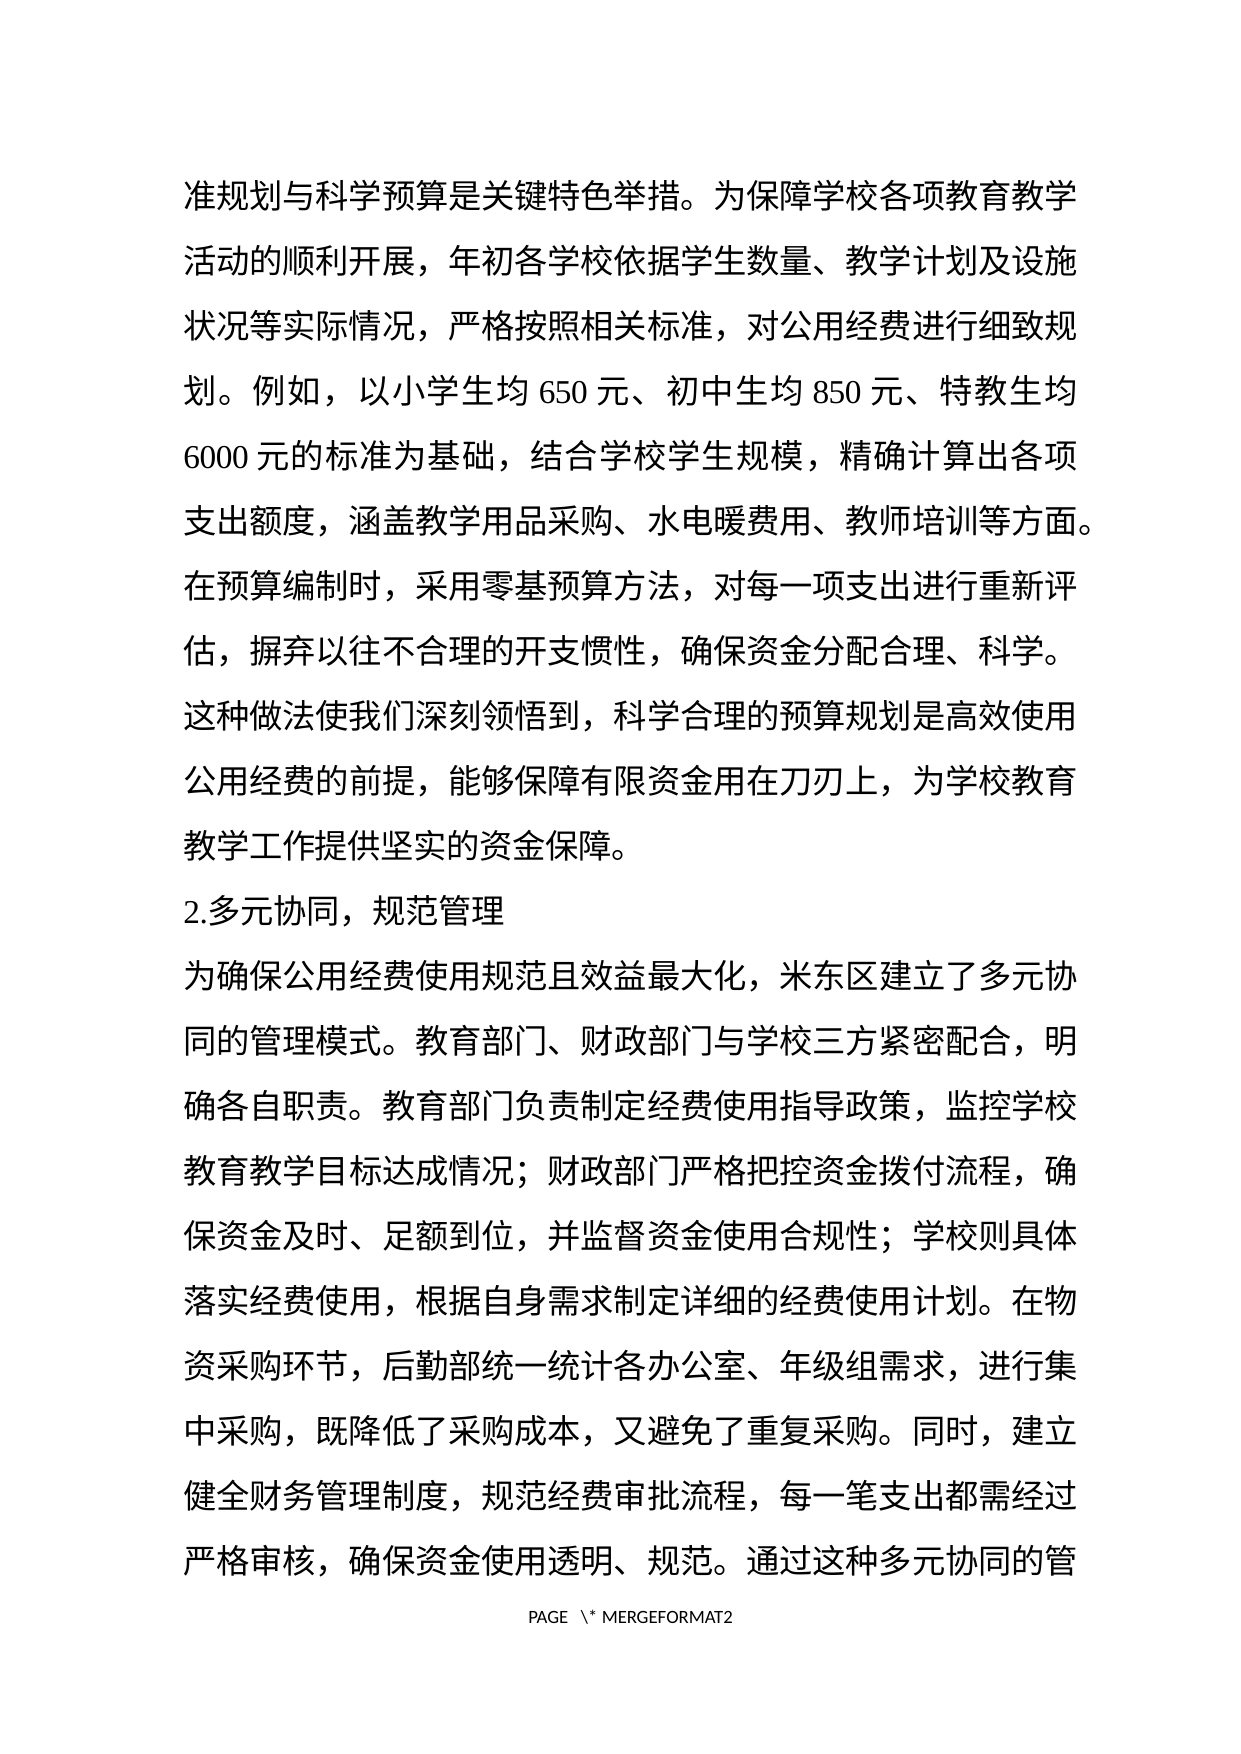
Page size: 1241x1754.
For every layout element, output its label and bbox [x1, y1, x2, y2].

text [183, 162, 1078, 1592]
